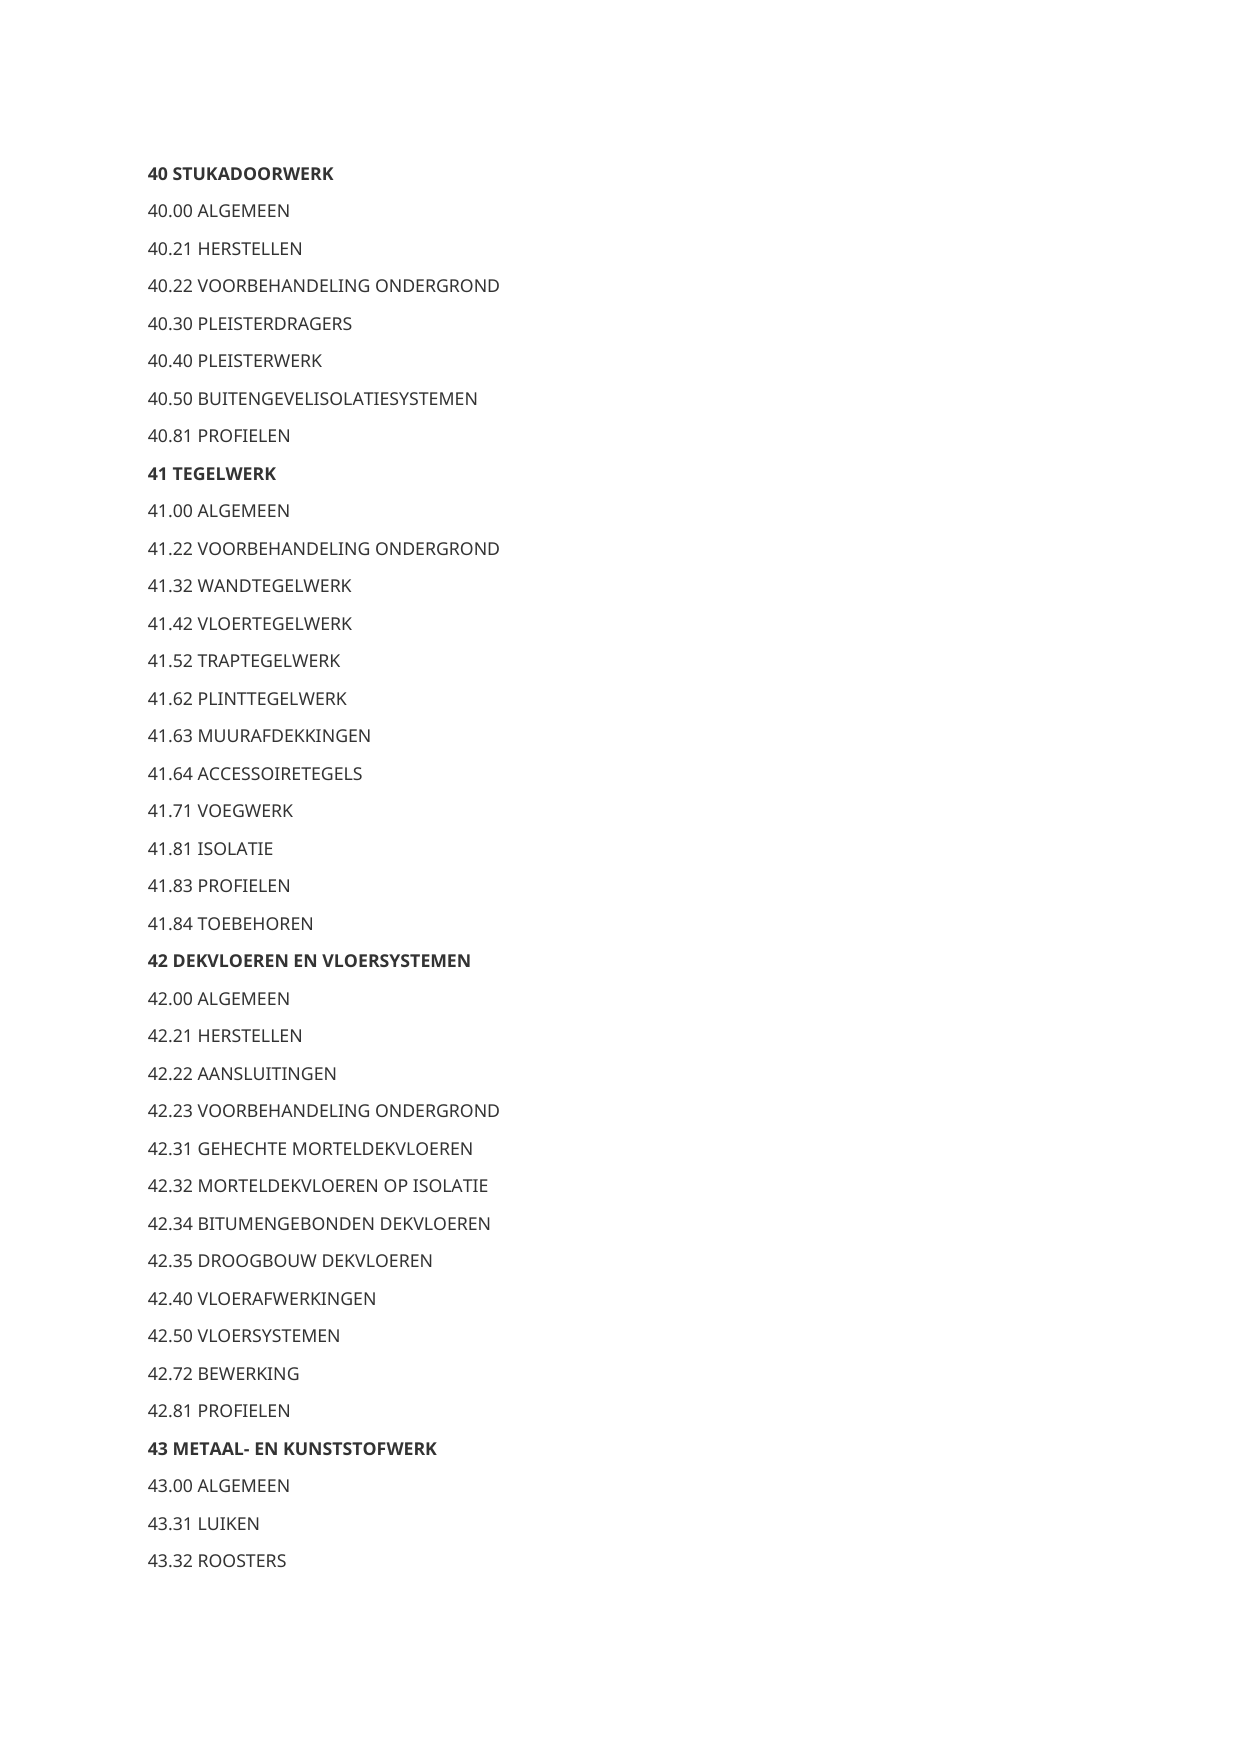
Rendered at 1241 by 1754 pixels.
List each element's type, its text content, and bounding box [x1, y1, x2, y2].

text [148, 1423, 1093, 1573]
text 40 STUKADOORWERK 40.00 ALGEMEEN 40.21 HERSTELLEN 40.22 VOORBEHANDELING ONDERGROND 40.30 PLEISTERDRAGERS 40.40 PLEISTERWERK 40.50 BUITENGEVELISOLATIESYSTEMEN 40.81 PROFIELEN [148, 148, 1093, 448]
text 41 TEGELWERK 41.00 ALGEMEEN 41.22 VOORBEHANDELING ONDERGROND 41.32 WANDTEGELWERK 41.42 VLOERTEGELWERK 41.52 TRAPTEGELWERK 41.62 PLINTTEGELWERK 41.63 MUURAFDEKKINGEN 41.64 ACCESSOIRETEGELS 41.71 VOEGWERK 41.81 ISOLATIE 41.83 PROFIELEN 41.84 TOEBEHOREN [148, 448, 1093, 935]
text 42 DEKVLOEREN EN VLOERSYSTEMEN 42.00 ALGEMEEN 42.21 HERSTELLEN 42.22 AANSLUITINGEN 42.23 VOORBEHANDELING ONDERGROND 42.31 GEHECHTE MORTELDEKVLOEREN 42.32 MORTELDEKVLOEREN OP ISOLATIE 42.34 BITUMENGEBONDEN DEKVLOEREN 42.35 DROOGBOUW DEKVLOEREN 42.40 VLOERAFWERKINGEN 42.50 VLOERSYSTEMEN 42.72 BEWERKING 42.81 PROFIELEN [148, 935, 1093, 1423]
